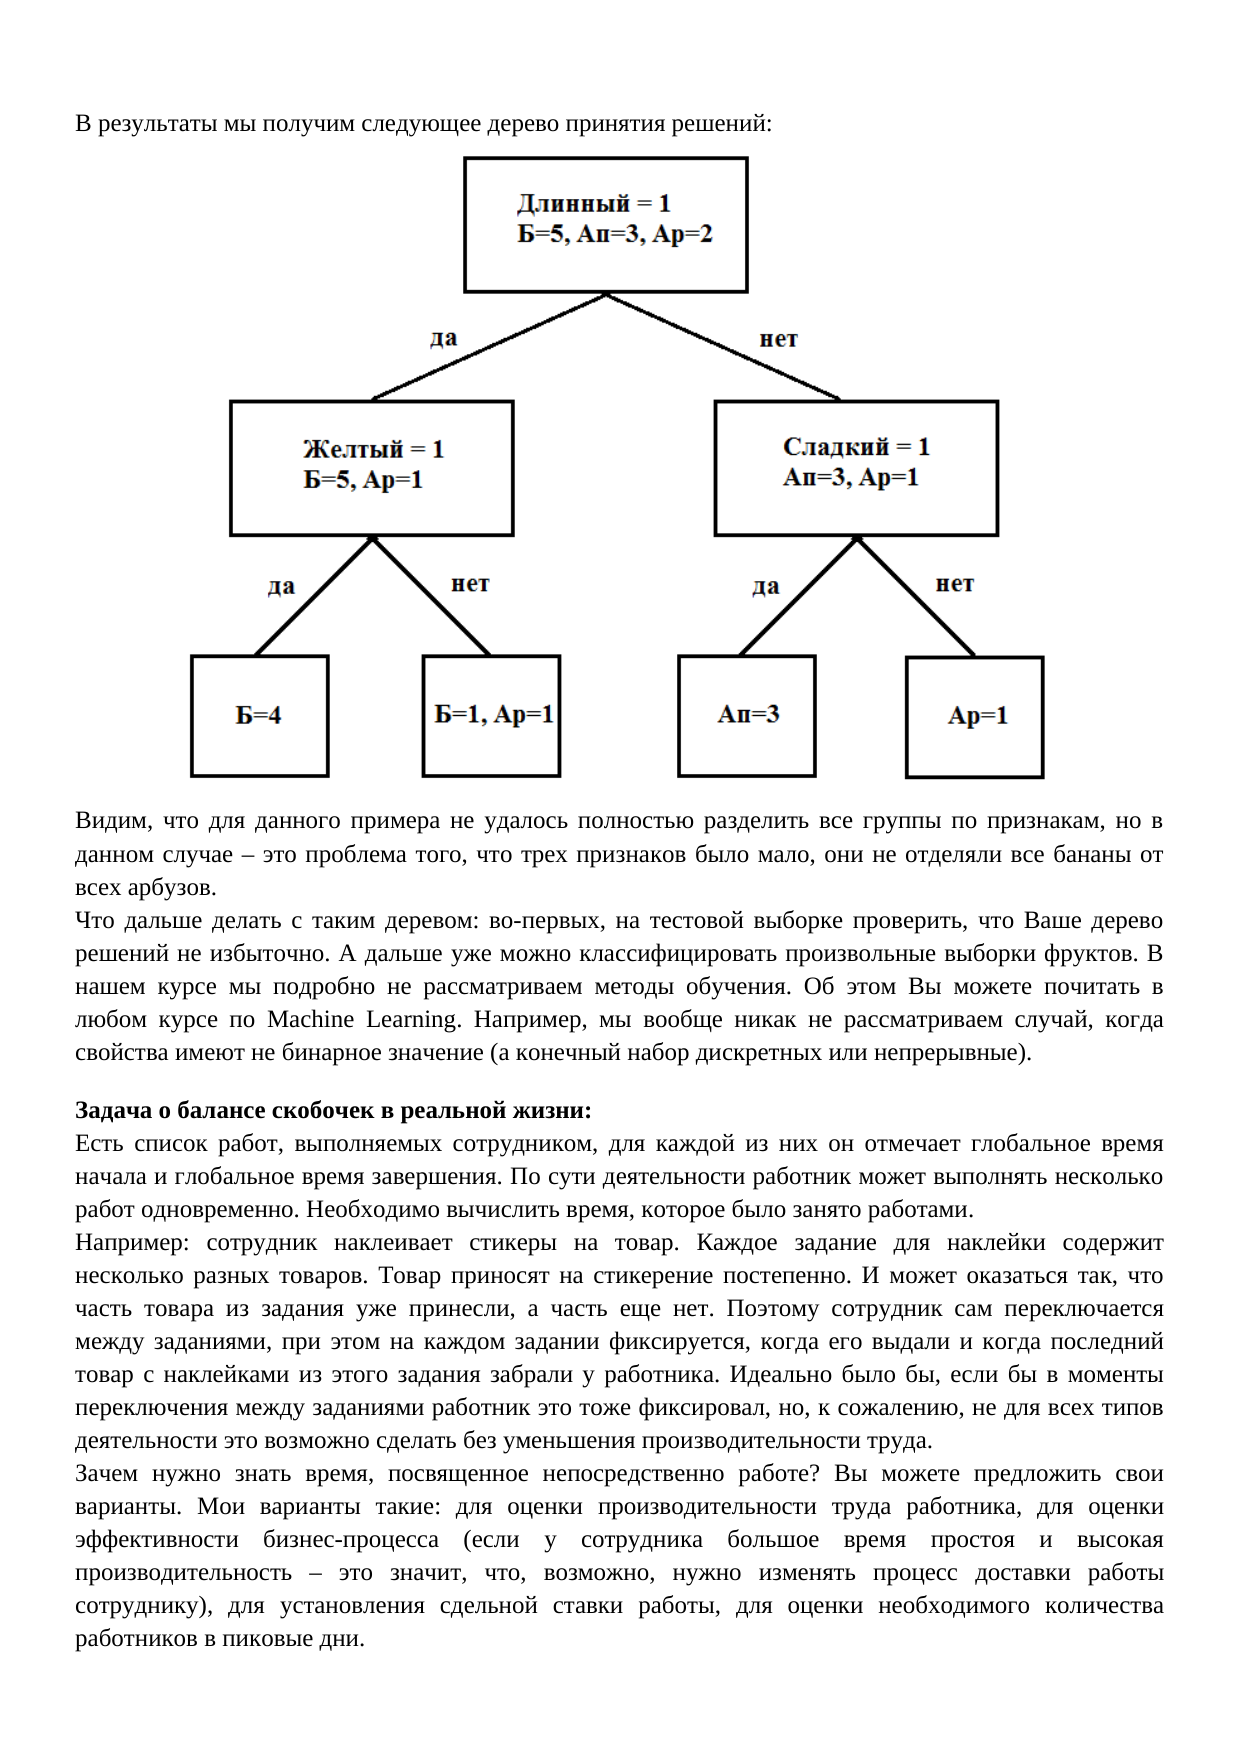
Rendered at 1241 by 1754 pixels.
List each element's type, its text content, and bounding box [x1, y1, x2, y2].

text Видим, что для данного примера не удалось полностью разделить все группы по признакам, но в данном случае – это проблема того, что трех признаков было мало, они не отделяли все бананы от всех арбузов. [75, 806, 1165, 900]
text Есть список работ, выполняемых сотрудником, для каждой из них он отмечает глобальное время начала и глобальное время завершения. По сути деятельности работник может выполнять несколько работ одновременно. Необходимо вычислить время, которое было занято работами. [75, 1128, 1165, 1223]
text Что дальше делать с таким деревом: во-первых, на тестовой выборке проверить, что Ваше дерево решений не избыточно. А дальше уже можно классифицировать произвольные выборки фруктов. В нашем курсе мы подробно не рассматриваем методы обучения. Об этом Вы можете почитать в любом курсе по Machine Learning. Например, мы вообще никак не рассматриваем случай, когда свойства имеют не бинарное значение (а конечный набор дискретных или непрерывные). [75, 905, 1165, 1066]
text Зачем нужно знать время, посвященное непосредственно работе? Вы можете предложить свои варианты. Мои варианты такие: для оценки производительности труда работника, для оценки эффективности бизнес-процесса (если у сотрудника большое время простоя и высокая производительность – это значит, что, возможно, нужно изменять процесс доставки работы сотруднику), для установления сдельной ставки работы, для оценки необходимого количества работников в пиковые дни. [75, 1458, 1165, 1652]
text В результаты мы получим следующее дерево принятия решений: [75, 108, 1165, 137]
picture [165, 141, 1075, 802]
text Задача о балансе скобочек в реальной жизни: [75, 1095, 1165, 1123]
text Например: сотрудник наклеивает стикеры на товар. Каждое задание для наклейки содержит несколько разных товаров. Товар приносят на стикерение постепенно. И может оказаться так, что часть товара из задания уже принесли, а часть еще нет. Поэтому сотрудник сам переключается между заданиями, при этом на каждом задании фиксируется, когда его выдали и когда последний товар с наклейками из этого задания забрали у работника. Идеально было бы, если бы в моменты переключения между заданиями работник это тоже фиксировал, но, к сожалению, не для всех типов деятельности это возможно сделать без уменьшения производительности труда. [75, 1227, 1165, 1454]
